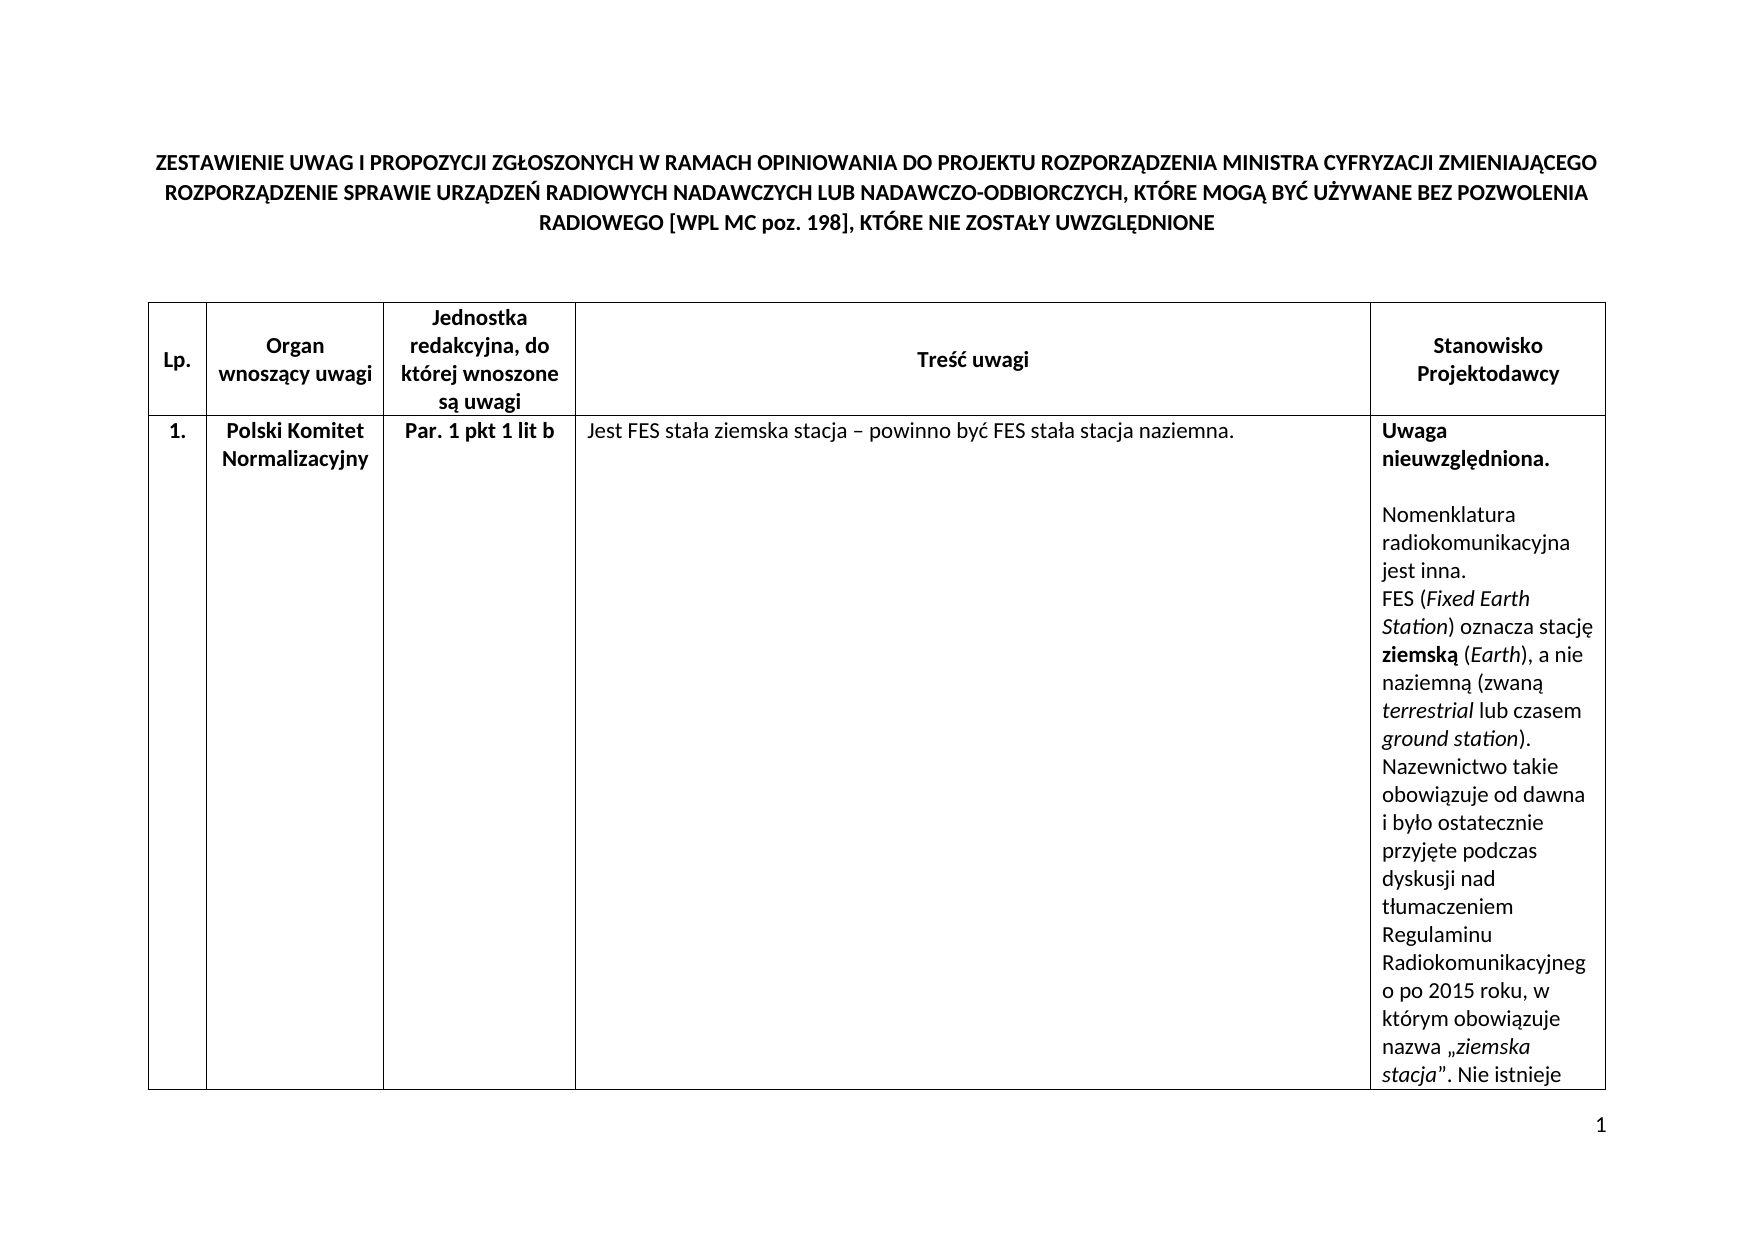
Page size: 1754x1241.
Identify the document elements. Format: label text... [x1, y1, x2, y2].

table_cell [576, 416, 1370, 1088]
table_header Stanowisko Projektodawcy [1371, 303, 1605, 415]
table_header Jednostka redakcyjna, do której wnoszone są uwagi [384, 303, 575, 415]
table_header Lp. [149, 303, 206, 415]
table_cell 1. [149, 416, 206, 1088]
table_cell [207, 416, 383, 1088]
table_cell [1371, 416, 1605, 1088]
table_cell Par. 1 pkt 1 lit b [384, 416, 575, 1088]
table_header Organ wnoszący uwagi [207, 303, 383, 415]
text ZESTAWIENIE UWAG I PROPOZYCJI ZGŁOSZONYCH W RAMACH OPINIOWANIA DO PROJEKTU ROZPORZĄDZENIA MINISTRA CYFRYZACJI ZMIENIAJĄCEGO ROZPORZĄDZENIE SPRAWIE URZĄDZEŃ RADIOWYCH NADAWCZYCH LUB NADAWCZO-ODBIORCZYCH, KTÓRE MOGĄ BYĆ UŻYWANE BEZ POZWOLENIA RADIOWEGO [WPL MC poz. 198], KTÓRE NIE ZOSTAŁY UWZGLĘDNIONE [148, 148, 1606, 236]
table_header Treść uwagi [576, 303, 1370, 415]
